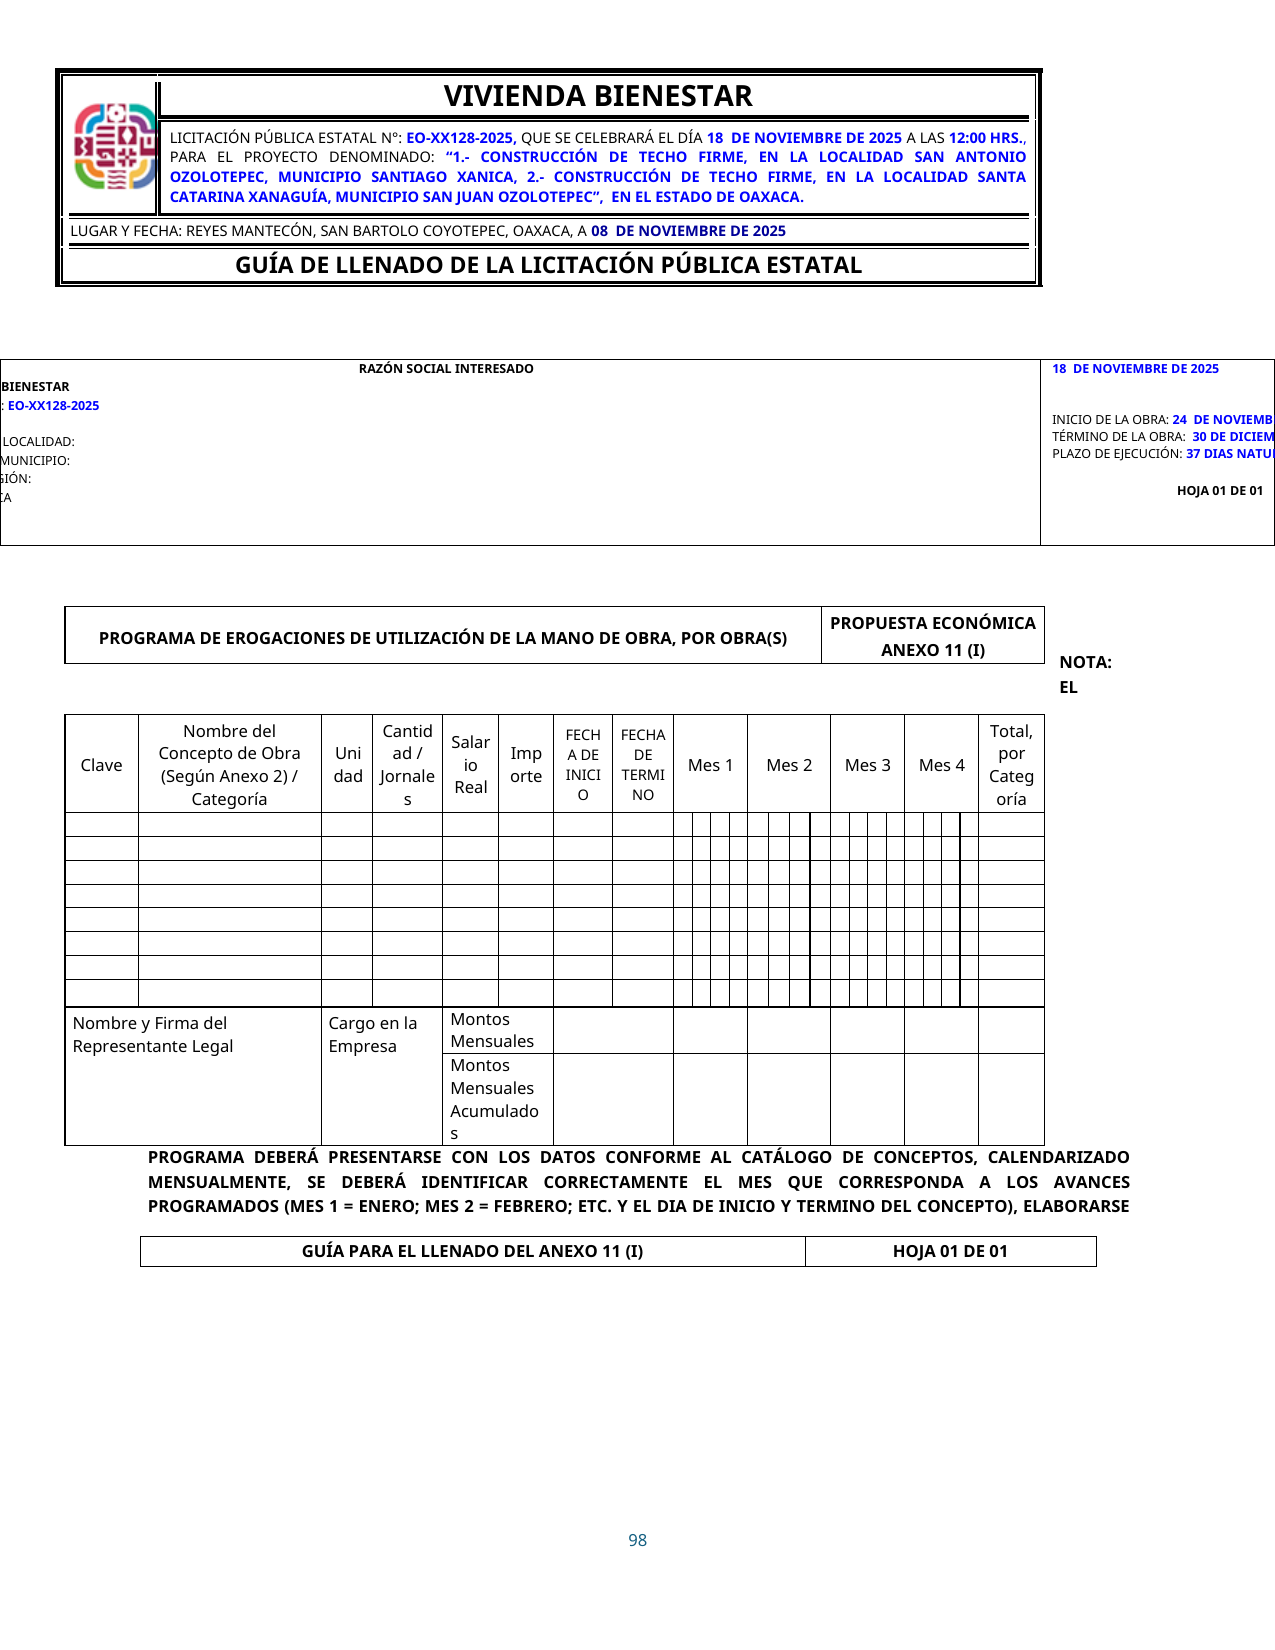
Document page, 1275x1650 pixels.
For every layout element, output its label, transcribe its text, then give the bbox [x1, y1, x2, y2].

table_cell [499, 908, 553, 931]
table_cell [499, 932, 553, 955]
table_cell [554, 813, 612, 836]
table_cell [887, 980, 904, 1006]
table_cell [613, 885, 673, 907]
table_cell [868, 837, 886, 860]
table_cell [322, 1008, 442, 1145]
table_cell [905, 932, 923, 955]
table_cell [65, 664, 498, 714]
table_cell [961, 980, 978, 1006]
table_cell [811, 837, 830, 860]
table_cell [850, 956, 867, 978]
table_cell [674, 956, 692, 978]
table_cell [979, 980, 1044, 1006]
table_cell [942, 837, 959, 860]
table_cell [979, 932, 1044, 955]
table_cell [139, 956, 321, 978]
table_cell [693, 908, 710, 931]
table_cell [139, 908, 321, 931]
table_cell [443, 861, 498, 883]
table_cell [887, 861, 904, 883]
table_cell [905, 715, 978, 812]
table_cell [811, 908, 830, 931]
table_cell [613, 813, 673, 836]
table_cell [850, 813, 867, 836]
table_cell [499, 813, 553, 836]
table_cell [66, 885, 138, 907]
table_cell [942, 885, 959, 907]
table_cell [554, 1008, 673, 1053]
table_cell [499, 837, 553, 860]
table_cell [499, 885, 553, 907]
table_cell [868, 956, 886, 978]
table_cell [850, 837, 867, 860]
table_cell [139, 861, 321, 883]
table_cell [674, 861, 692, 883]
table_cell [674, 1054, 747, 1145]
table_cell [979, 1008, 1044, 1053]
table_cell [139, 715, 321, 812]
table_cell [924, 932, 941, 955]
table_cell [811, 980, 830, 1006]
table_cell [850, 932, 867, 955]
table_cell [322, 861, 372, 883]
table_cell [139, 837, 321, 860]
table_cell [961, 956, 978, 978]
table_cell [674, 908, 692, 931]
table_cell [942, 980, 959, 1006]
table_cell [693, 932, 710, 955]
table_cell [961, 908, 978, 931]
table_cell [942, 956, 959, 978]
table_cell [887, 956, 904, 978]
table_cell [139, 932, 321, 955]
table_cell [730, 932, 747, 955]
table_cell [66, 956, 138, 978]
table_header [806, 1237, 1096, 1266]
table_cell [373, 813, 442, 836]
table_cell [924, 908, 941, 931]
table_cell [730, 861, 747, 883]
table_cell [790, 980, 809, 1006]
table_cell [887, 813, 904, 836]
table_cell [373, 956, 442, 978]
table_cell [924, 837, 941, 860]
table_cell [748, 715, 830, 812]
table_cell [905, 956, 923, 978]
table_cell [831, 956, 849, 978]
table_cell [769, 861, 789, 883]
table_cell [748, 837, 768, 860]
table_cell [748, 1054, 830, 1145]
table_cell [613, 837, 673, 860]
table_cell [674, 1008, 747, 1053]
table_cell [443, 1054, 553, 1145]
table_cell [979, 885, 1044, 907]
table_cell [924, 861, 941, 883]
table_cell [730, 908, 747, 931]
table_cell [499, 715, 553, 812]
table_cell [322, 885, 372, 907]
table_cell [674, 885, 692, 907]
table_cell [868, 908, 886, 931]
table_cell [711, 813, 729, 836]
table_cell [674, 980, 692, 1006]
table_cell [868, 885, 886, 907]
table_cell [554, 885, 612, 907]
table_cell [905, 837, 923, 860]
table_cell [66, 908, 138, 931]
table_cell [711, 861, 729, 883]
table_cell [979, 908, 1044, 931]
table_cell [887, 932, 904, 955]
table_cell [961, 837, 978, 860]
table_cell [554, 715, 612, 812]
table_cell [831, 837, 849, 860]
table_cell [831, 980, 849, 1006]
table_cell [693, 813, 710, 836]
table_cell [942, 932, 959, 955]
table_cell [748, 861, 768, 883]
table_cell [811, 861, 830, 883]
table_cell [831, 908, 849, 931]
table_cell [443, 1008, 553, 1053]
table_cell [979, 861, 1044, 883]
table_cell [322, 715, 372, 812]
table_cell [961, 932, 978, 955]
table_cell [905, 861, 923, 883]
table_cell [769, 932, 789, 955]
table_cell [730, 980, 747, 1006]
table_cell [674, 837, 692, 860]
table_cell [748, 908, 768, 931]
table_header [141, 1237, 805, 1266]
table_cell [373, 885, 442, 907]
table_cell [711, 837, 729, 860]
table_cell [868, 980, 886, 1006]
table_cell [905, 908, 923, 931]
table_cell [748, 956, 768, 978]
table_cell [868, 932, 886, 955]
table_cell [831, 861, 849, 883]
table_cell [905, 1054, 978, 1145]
picture [161, 96, 170, 115]
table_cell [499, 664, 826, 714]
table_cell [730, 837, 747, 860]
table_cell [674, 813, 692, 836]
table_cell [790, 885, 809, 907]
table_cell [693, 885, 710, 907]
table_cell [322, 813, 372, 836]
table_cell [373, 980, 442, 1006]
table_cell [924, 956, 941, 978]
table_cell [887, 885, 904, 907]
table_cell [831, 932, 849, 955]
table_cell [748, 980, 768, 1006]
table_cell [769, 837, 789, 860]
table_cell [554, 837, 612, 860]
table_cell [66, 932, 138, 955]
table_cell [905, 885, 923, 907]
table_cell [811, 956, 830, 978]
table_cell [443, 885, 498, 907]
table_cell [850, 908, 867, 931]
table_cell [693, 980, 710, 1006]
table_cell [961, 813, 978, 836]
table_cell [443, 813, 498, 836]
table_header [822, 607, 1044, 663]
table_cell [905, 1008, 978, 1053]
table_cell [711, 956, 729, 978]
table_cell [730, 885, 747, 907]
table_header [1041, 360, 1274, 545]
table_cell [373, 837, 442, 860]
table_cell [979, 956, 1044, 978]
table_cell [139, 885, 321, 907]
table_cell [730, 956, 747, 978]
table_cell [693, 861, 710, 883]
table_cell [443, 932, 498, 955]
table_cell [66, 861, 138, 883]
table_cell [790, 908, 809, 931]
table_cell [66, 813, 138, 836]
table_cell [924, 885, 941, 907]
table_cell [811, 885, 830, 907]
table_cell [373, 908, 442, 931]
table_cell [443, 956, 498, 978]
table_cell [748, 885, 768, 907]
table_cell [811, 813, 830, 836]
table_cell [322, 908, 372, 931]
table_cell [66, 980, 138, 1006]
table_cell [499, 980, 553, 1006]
picture [157, 96, 170, 195]
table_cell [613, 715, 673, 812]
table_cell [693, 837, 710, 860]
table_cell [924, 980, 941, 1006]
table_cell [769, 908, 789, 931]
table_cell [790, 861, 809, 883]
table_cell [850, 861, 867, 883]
picture [161, 122, 170, 195]
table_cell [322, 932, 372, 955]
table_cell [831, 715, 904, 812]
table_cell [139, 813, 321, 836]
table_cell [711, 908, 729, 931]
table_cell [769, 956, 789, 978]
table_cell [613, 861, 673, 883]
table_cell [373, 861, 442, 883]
picture [63, 96, 155, 195]
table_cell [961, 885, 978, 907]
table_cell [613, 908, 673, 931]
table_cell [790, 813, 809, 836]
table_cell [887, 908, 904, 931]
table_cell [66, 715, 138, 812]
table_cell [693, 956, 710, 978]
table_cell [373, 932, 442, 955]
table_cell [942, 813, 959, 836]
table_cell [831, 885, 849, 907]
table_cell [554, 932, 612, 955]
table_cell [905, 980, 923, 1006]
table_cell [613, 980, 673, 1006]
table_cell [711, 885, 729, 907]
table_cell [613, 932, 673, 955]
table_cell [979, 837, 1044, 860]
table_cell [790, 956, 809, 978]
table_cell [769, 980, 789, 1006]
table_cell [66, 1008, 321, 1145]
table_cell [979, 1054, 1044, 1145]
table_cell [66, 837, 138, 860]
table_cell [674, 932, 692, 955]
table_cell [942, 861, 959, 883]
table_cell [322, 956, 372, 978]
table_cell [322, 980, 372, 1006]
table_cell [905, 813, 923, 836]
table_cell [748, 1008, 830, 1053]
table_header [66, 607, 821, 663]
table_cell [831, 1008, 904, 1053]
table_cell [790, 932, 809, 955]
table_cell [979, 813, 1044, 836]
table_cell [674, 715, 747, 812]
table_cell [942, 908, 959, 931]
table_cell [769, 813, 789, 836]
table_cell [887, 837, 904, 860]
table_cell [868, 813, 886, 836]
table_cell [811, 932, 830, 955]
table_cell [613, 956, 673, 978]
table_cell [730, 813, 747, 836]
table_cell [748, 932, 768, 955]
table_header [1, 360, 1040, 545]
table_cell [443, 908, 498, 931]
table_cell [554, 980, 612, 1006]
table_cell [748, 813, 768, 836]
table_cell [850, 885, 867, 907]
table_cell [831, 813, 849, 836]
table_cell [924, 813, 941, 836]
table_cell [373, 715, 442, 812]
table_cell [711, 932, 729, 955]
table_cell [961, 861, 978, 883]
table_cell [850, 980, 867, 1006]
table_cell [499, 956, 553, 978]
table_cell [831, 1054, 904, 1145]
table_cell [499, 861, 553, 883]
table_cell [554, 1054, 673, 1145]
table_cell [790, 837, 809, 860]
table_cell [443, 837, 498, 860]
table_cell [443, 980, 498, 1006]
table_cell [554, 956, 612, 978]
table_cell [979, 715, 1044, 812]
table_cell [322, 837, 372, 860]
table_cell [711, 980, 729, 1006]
text NOTA: EL PROGRAMA DEBERÁ PRESENTARSE CON LOS DATOS CONFORME AL CATÁLOGO DE CONCEPTOS, CALENDARIZADO MENSUALMENTE, SE DEBERÁ IDENTIFICAR CORRECTAMENTE EL MES QUE CORRESPONDA A LOS AVANCES PROGRAMADOS (MES 1 = ENERO; MES 2 = FEBRERO; ETC. Y EL DIA DE INICIO Y TERMINO DEL CONCEPTO), ELABORARSE GRÁFICA DE BARRAS, Y ADICIONARSE LAS HOJAS QUE SEAN NECESARIAS. [148, 651, 1131, 1242]
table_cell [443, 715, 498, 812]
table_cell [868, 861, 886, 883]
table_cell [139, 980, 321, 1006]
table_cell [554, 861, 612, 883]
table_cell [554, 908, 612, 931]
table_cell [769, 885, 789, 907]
